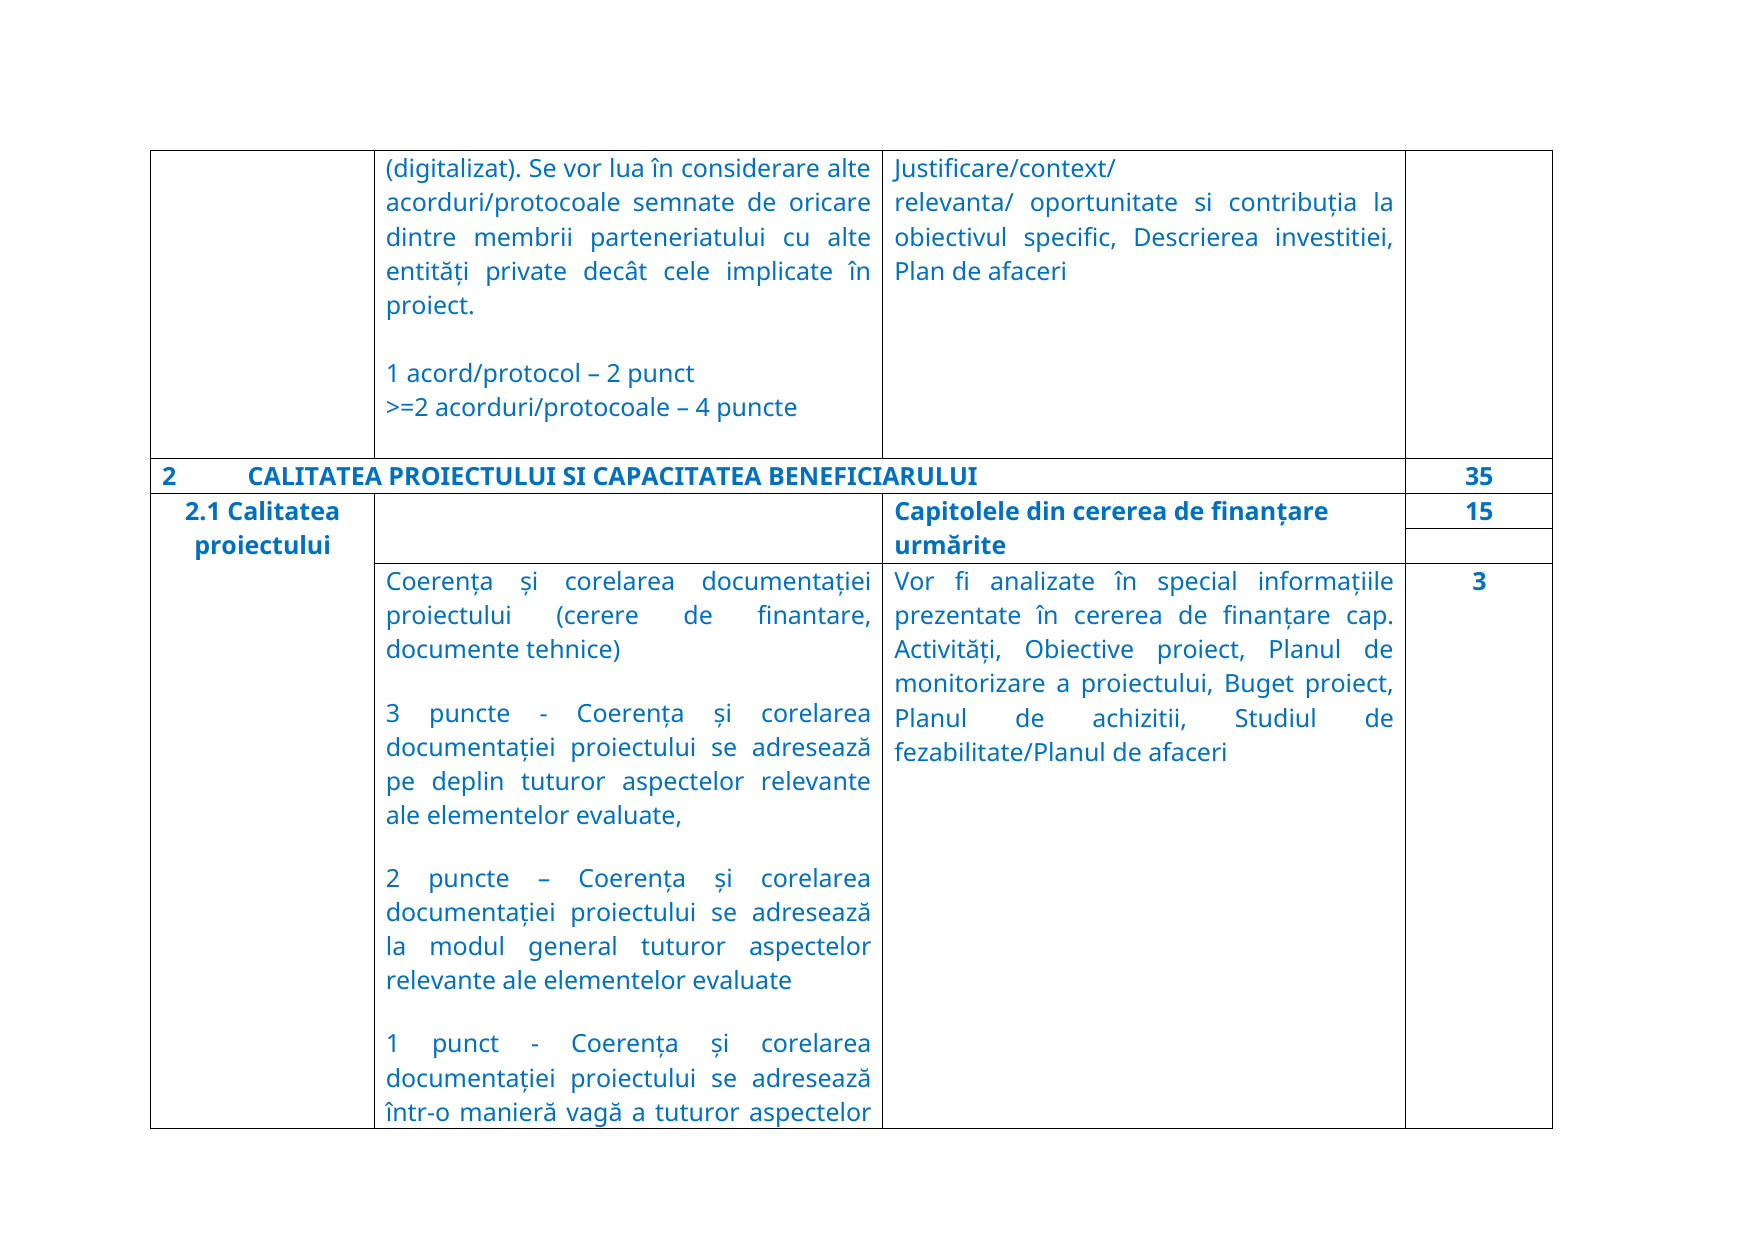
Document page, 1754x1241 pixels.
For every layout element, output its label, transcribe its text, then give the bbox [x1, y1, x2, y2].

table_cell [883, 564, 1405, 1128]
table_cell [1406, 529, 1552, 563]
table_cell 35 [1406, 459, 1552, 493]
table_cell 4 [1406, 151, 1552, 458]
table_cell 3 [1406, 564, 1552, 1128]
table_cell 2 CALITATEA PROIECTULUI SI CAPACITATEA BENEFICIARULUI [151, 459, 1405, 493]
table_cell [375, 494, 882, 563]
table_cell 15 [1406, 494, 1552, 528]
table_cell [375, 151, 882, 458]
table_cell 2.1 Calitatea proiectului [151, 494, 374, 1128]
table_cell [375, 564, 882, 1128]
table_cell [151, 151, 374, 458]
table_cell Capitolele din cererea de finanțare urmărite [883, 494, 1405, 563]
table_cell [883, 151, 1405, 458]
